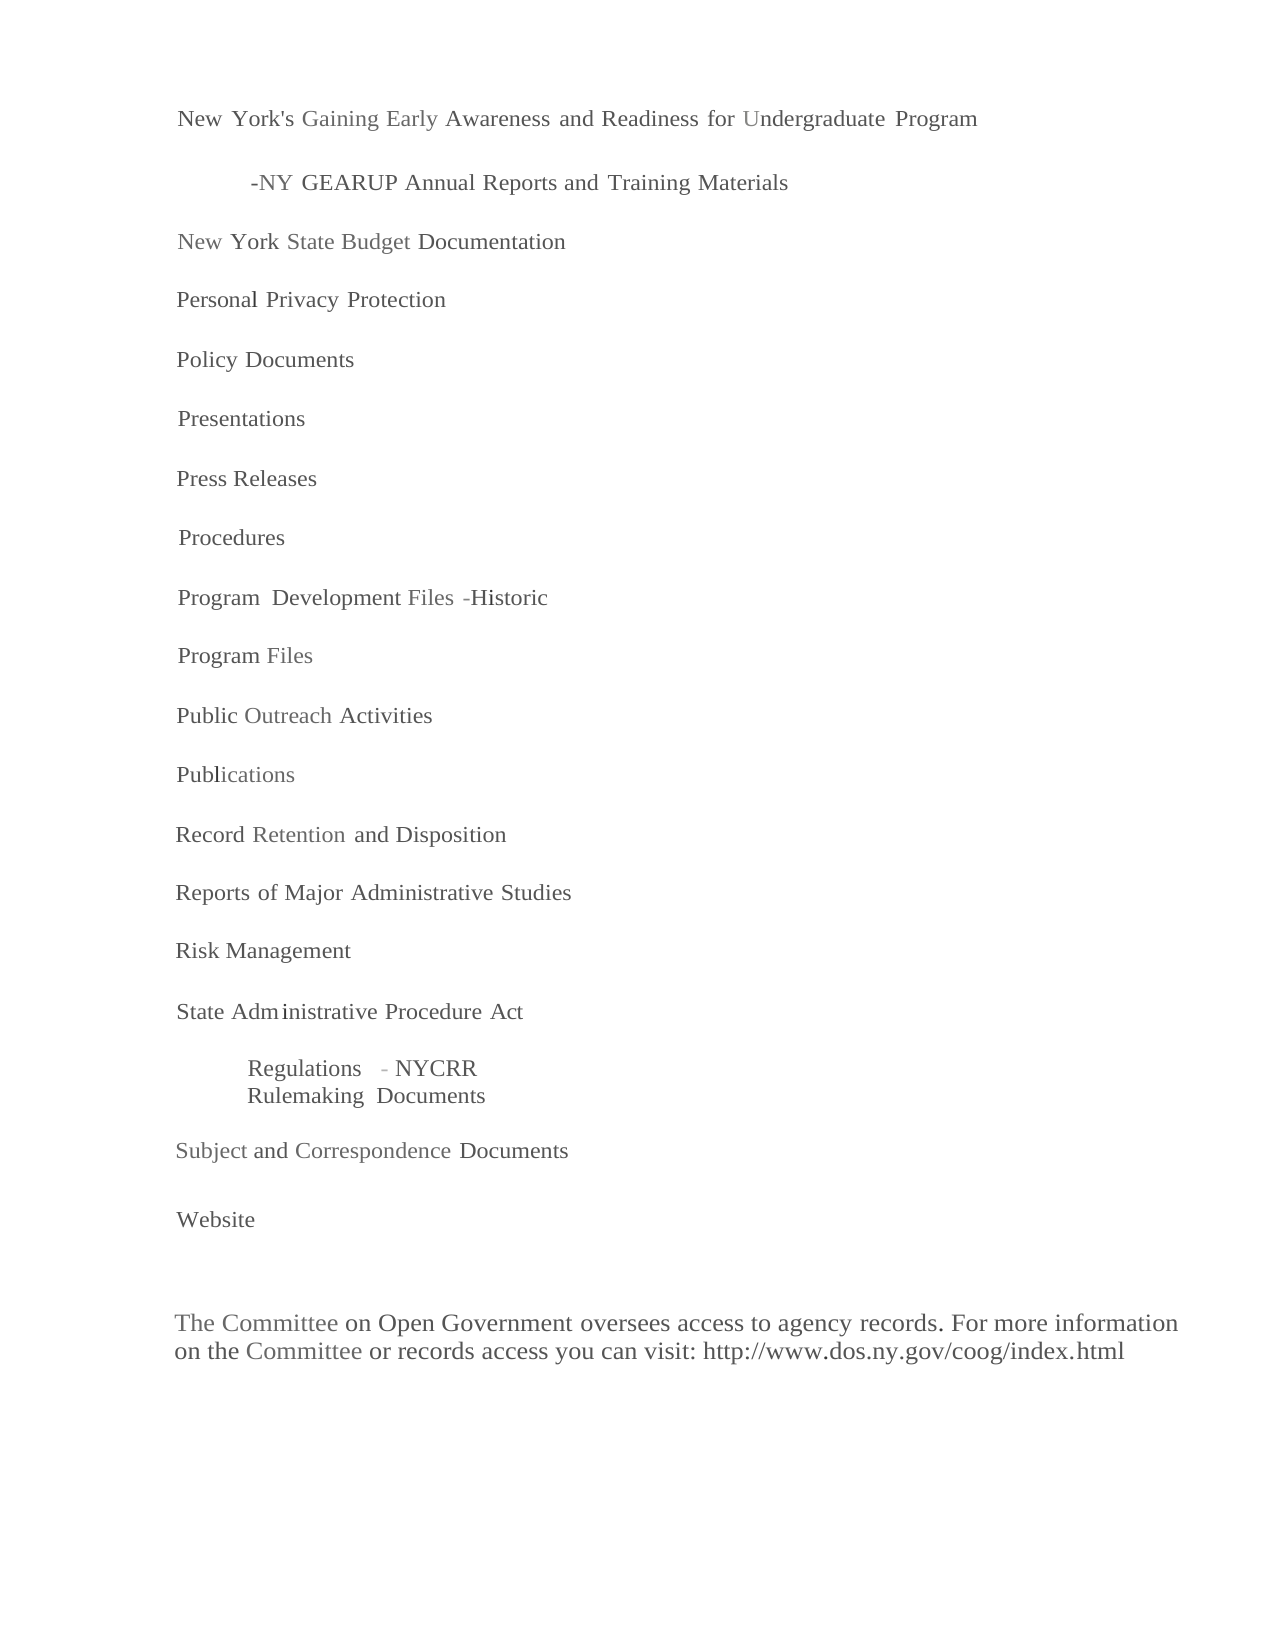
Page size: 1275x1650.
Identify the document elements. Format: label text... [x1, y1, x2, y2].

text -NY GEARUP Annual Reports and Training Materials [177, 169, 1020, 196]
text Policy Documents Presentations [176, 346, 422, 431]
text Program Development Files -Historic Program Files [177, 584, 579, 668]
text Public Outreach Activities Publications [176, 702, 550, 787]
list Rulemaking Documents [247, 1082, 771, 1108]
text New York State Budget Documentation Personal Privacy Protection [176, 228, 579, 312]
text Subject and Correspondence Documents Website [175, 1138, 646, 1232]
text The Committee on Open Government oversees access to agency records. For more information on the Committee or records access you can visit: http://www.dos.ny.gov/coog/index.html [174, 1309, 1187, 1365]
text Record Retention and Disposition Reports of Major Administrative Studies Risk Management [175, 821, 579, 964]
text Press Releases Procedures [176, 465, 422, 551]
text New York's Gaining Early Awareness and Readiness for Undergraduate Program [177, 106, 1020, 132]
text Regulations - NYCRR [173, 1054, 1128, 1082]
text State Administrative Procedure Act [176, 998, 1187, 1024]
